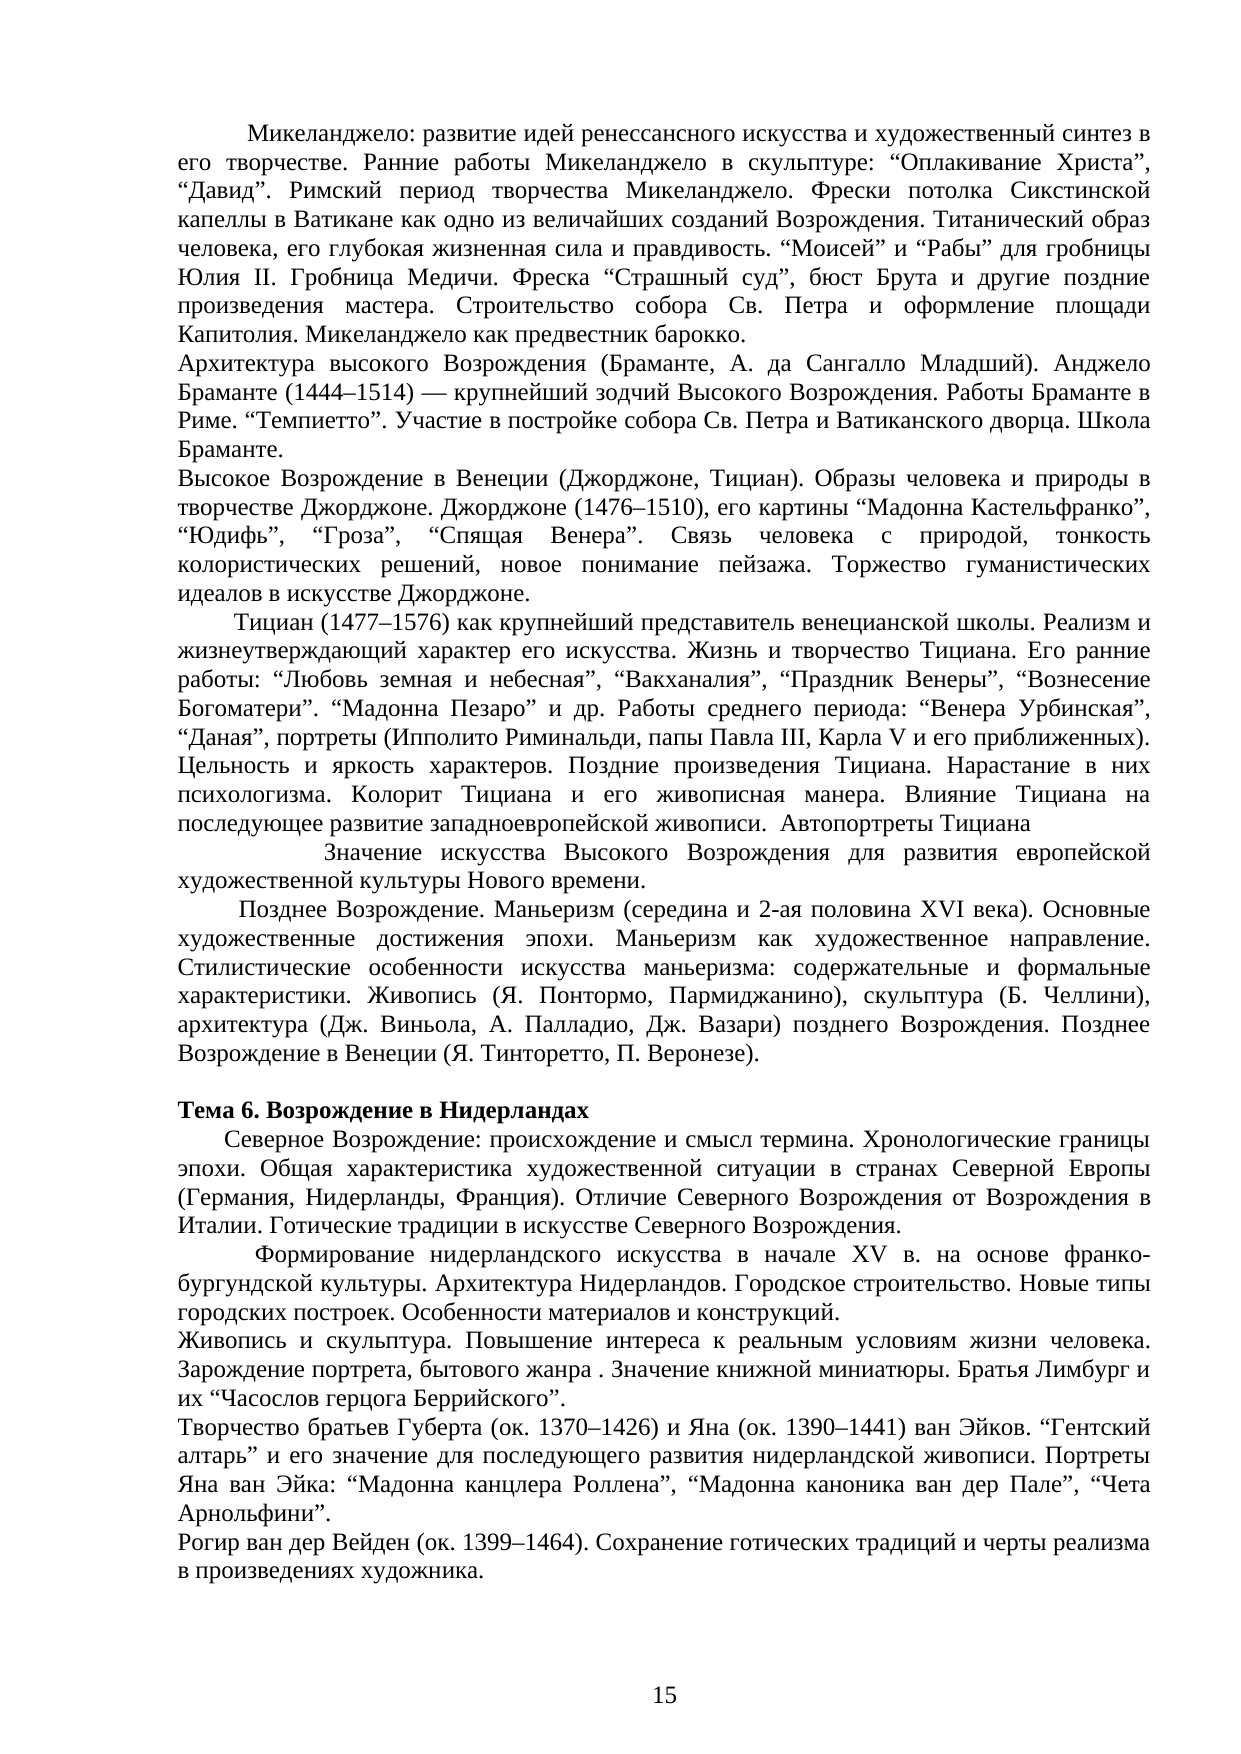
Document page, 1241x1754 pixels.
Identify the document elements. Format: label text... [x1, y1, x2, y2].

text Рогир ван дер Вейден (ок. 1399–1464). Сохранение готических традиций и черты реализма в произведениях художника. [177, 1527, 1152, 1584]
text Высокое Возрождение в Венеции (Джорджоне, Тициан). Образы человека и природы в творчестве Джорджоне. Джорджоне (1476–1510), его картины “Мадонна Кастельфранко”, “Юдифь”, “Гроза”, “Спящая Венера”. Связь человека с природой, тонкость колористических решений, новое понимание пейзажа. Торжество гуманистических идеалов в искусстве Джорджоне. [177, 463, 1152, 607]
text Архитектура высокого Возрождения (Браманте, А. да Сангалло Младший). Анджело Браманте (1444–1514) — крупнейший зодчий Высокого Возрождения. Работы Браманте в Риме. “Темпиетто”. Участие в постройке собора Св. Петра и Ватиканского дворца. Школа Браманте. [177, 348, 1152, 463]
text Формирование нидерландского искусства в начале XV в. на основе франко-бургундской культуры. Архитектура Нидерландов. Городское строительство. Новые типы городских построек. Особенности материалов и конструкций. [177, 1239, 1152, 1326]
text Микеланджело: развитие идей ренессансного искусства и художественный синтез в его творчестве. Ранние работы Микеланджело в скульптуре: “Оплакивание Христа”, “Давид”. Римский период творчества Микеланджело. Фрески потолка Сикстинской капеллы в Ватикане как одно из величайших созданий Возрождения. Титанический образ человека, его глубокая жизненная сила и правдивость. “Моисей” и “Рабы” для гробницы Юлия II. Гробница Медичи. Фреска “Страшный суд”, бюст Брута и другие поздние произведения мастера. Строительство собора Св. Петра и оформление площади Капитолия. Микеланджело как предвестник барокко. [177, 118, 1152, 348]
text Тициан (1477–1576) как крупнейший представитель венецианской школы. Реализм и жизнеутверждающий характер его искусства. Жизнь и творчество Тициана. Его ранние работы: “Любовь земная и небесная”, “Вакханалия”, “Праздник Венеры”, “Вознесение Богоматери”. “Мадонна Пезаро” и др. Работы среднего периода: “Венера Урбинская”, “Даная”, портреты (Ипполито Риминальди, папы Павла III, Карла V и его приближенных). Цельность и яркость характеров. Поздние произведения Тициана. Нарастание в них психологизма. Колорит Тициана и его живописная манера. Влияние Тициана на последующее развитие западноевропейской живописи. Автопортреты Тициана [177, 607, 1152, 837]
text Творчество братьев Губерта (ок. 1370–1426) и Яна (ок. 1390–1441) ван Эйков. “Гентский алтарь” и его значение для последующего развития нидерландской живописи. Портреты Яна ван Эйка: “Мадонна канцлера Роллена”, “Мадонна каноника ван дер Пале”, “Чета Арнольфини”. [177, 1412, 1152, 1527]
text Позднее Возрождение. Маньеризм (середина и 2-ая половина XVI века). Основные художественные достижения эпохи. Маньеризм как художественное направление. Стилистические особенности искусства маньеризма: содержательные и формальные характеристики. Живопись (Я. Понтормо, Пармиджанино), скульптура (Б. Челлини), архитектура (Дж. Виньола, А. Палладио, Дж. Вазари) позднего Возрождения. Позднее Возрождение в Венеции (Я. Тинторетто, П. Веронезе). [177, 894, 1152, 1067]
text Значение искусства Высокого Возрождения для развития европейской художественной культуры Нового времени. [177, 837, 1152, 894]
text Живопись и скульптура. Повышение интереса к реальным условиям жизни человека. Зарождение портрета, бытового жанра . Значение книжной миниатюры. Братья Лимбург и их “Часослов герцога Беррийского”. [177, 1326, 1152, 1412]
text Северное Возрождение: происхождение и смысл термина. Хронологические границы эпохи. Общая характеристика художественной ситуации в странах Северной Европы (Германия, Нидерланды, Франция). Отличие Северного Возрождения от Возрождения в Италии. Готические традиции в искусстве Северного Возрождения. [177, 1124, 1152, 1239]
text Тема 6. Возрождение в Нидерландах [177, 1096, 1152, 1124]
